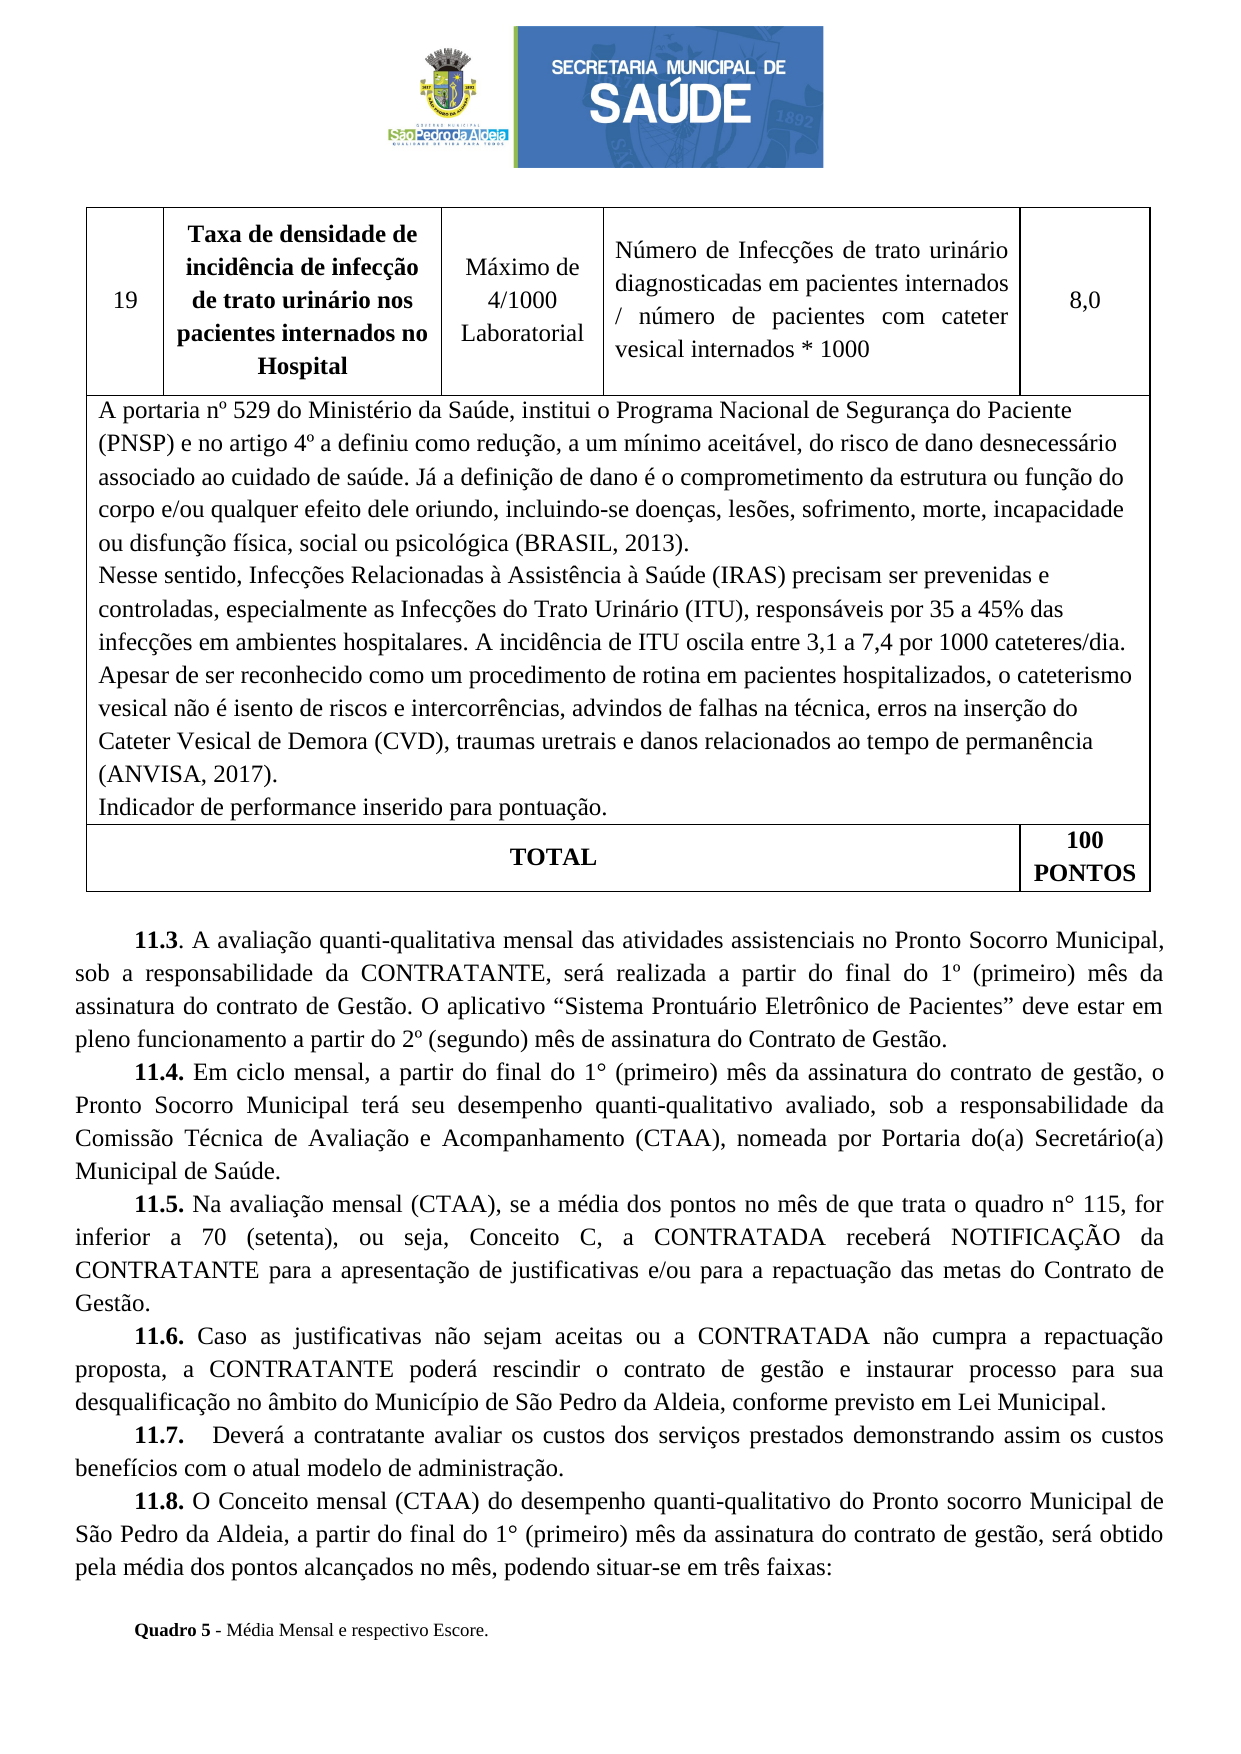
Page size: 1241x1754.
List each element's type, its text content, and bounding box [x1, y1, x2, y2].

text 11.4. Em ciclo mensal, a partir do final do 1° (primeiro) mês da assinatura do contrato de gestão, o Pronto Socorro Municipal terá seu desempenho quanti-qualitativo avaliado, sob a responsabilidade da Comissão Técnica de Avaliação e Acompanhamento (CTAA), nomeada por Portaria do(a) Secretário(a) Municipal de Saúde. [75, 1057, 1165, 1185]
table_cell Máximo de 4/1000 Laboratorial [442, 208, 603, 394]
table_cell Taxa de densidade de incidência de infecção de trato urinário nos pacientes internados no Hospital [164, 208, 441, 394]
table_cell Número de Infecções de trato urinário diagnosticadas em pacientes internados / número de pacientes com cateter vesical internados * 1000 [604, 208, 1019, 394]
table_cell 100 PONTOS [1021, 825, 1149, 891]
text 11.3. A avaliação quanti-qualitativa mensal das atividades assistenciais no Pronto Socorro Municipal, sob a responsabilidade da CONTRATANTE, será realizada a partir do final do 1º (primeiro) mês da assinatura do contrato de Gestão. O aplicativo “Sistema Prontuário Eletrônico de Pacientes” deve estar em pleno funcionamento a partir do 2º (segundo) mês de assinatura do Contrato de Gestão. [75, 925, 1165, 1053]
text 11.7. Deverá a contratante avaliar os custos dos serviços prestados demonstrando assim os custos benefícios com o atual modelo de administração. [75, 1420, 1165, 1482]
text Quadro 5 - Média Mensal e respectivo Escore. [75, 1618, 1165, 1640]
table_cell TOTAL [87, 825, 1019, 891]
table_cell 8,0 [1021, 208, 1149, 394]
table_cell 19 [87, 208, 163, 394]
picture [381, 26, 824, 168]
text 11.6. Caso as justificativas não sejam aceitas ou a CONTRATADA não cumpra a repactuação proposta, a CONTRATANTE poderá rescindir o contrato de gestão e instaurar processo para sua desqualificação no âmbito do Município de São Pedro da Aldeia, conforme previsto em Lei Municipal. [75, 1321, 1165, 1416]
text 11.8. O Conceito mensal (CTAA) do desempenho quanti-qualitativo do Pronto socorro Municipal de São Pedro da Aldeia, a partir do final do 1° (primeiro) mês da assinatura do contrato de gestão, será obtido pela média dos pontos alcançados no mês, podendo situar-se em três faixas: [75, 1486, 1165, 1581]
table_cell A portaria nº 529 do Ministério da Saúde, institui o Programa Nacional de Segurança do Paciente (PNSP) e no artigo 4º a definiu como redução, a um mínimo aceitável, do risco de dano desnecessário associado ao cuidado de saúde. Já a definição de dano é o comprometimento da estrutura ou função do corpo e/ou qualquer efeito dele oriundo, incluindo-se doenças, lesões, sofrimento, morte, incapacidade ou disfunção física, social ou psicológica (BRASIL, 2013). Nesse sentido, Infecções Relacionadas à Assistência à Saúde (IRAS) precisam ser prevenidas e controladas, especialmente as Infecções do Trato Urinário (ITU), responsáveis por 35 a 45% das infecções em ambientes hospitalares. A incidência de ITU oscila entre 3,1 a 7,4 por 1000 cateteres/dia. Apesar de ser reconhecido como um procedimento de rotina em pacientes hospitalizados, o cateterismo vesical não é isento de riscos e intercorrências, advindos de falhas na técnica, erros na inserção do Cateter Vesical de Demora (CVD), traumas uretrais e danos relacionados ao tempo de permanência (ANVISA, 2017). Indicador de performance inserido para pontuação. [87, 396, 1149, 824]
text 11.5. Na avaliação mensal (CTAA), se a média dos pontos no mês de que trata o quadro n° 115, for inferior a 70 (setenta), ou seja, Conceito C, a CONTRATADA receberá NOTIFICAÇÃO da CONTRATANTE para a apresentação de justificativas e/ou para a repactuação das metas do Contrato de Gestão. [75, 1189, 1165, 1317]
